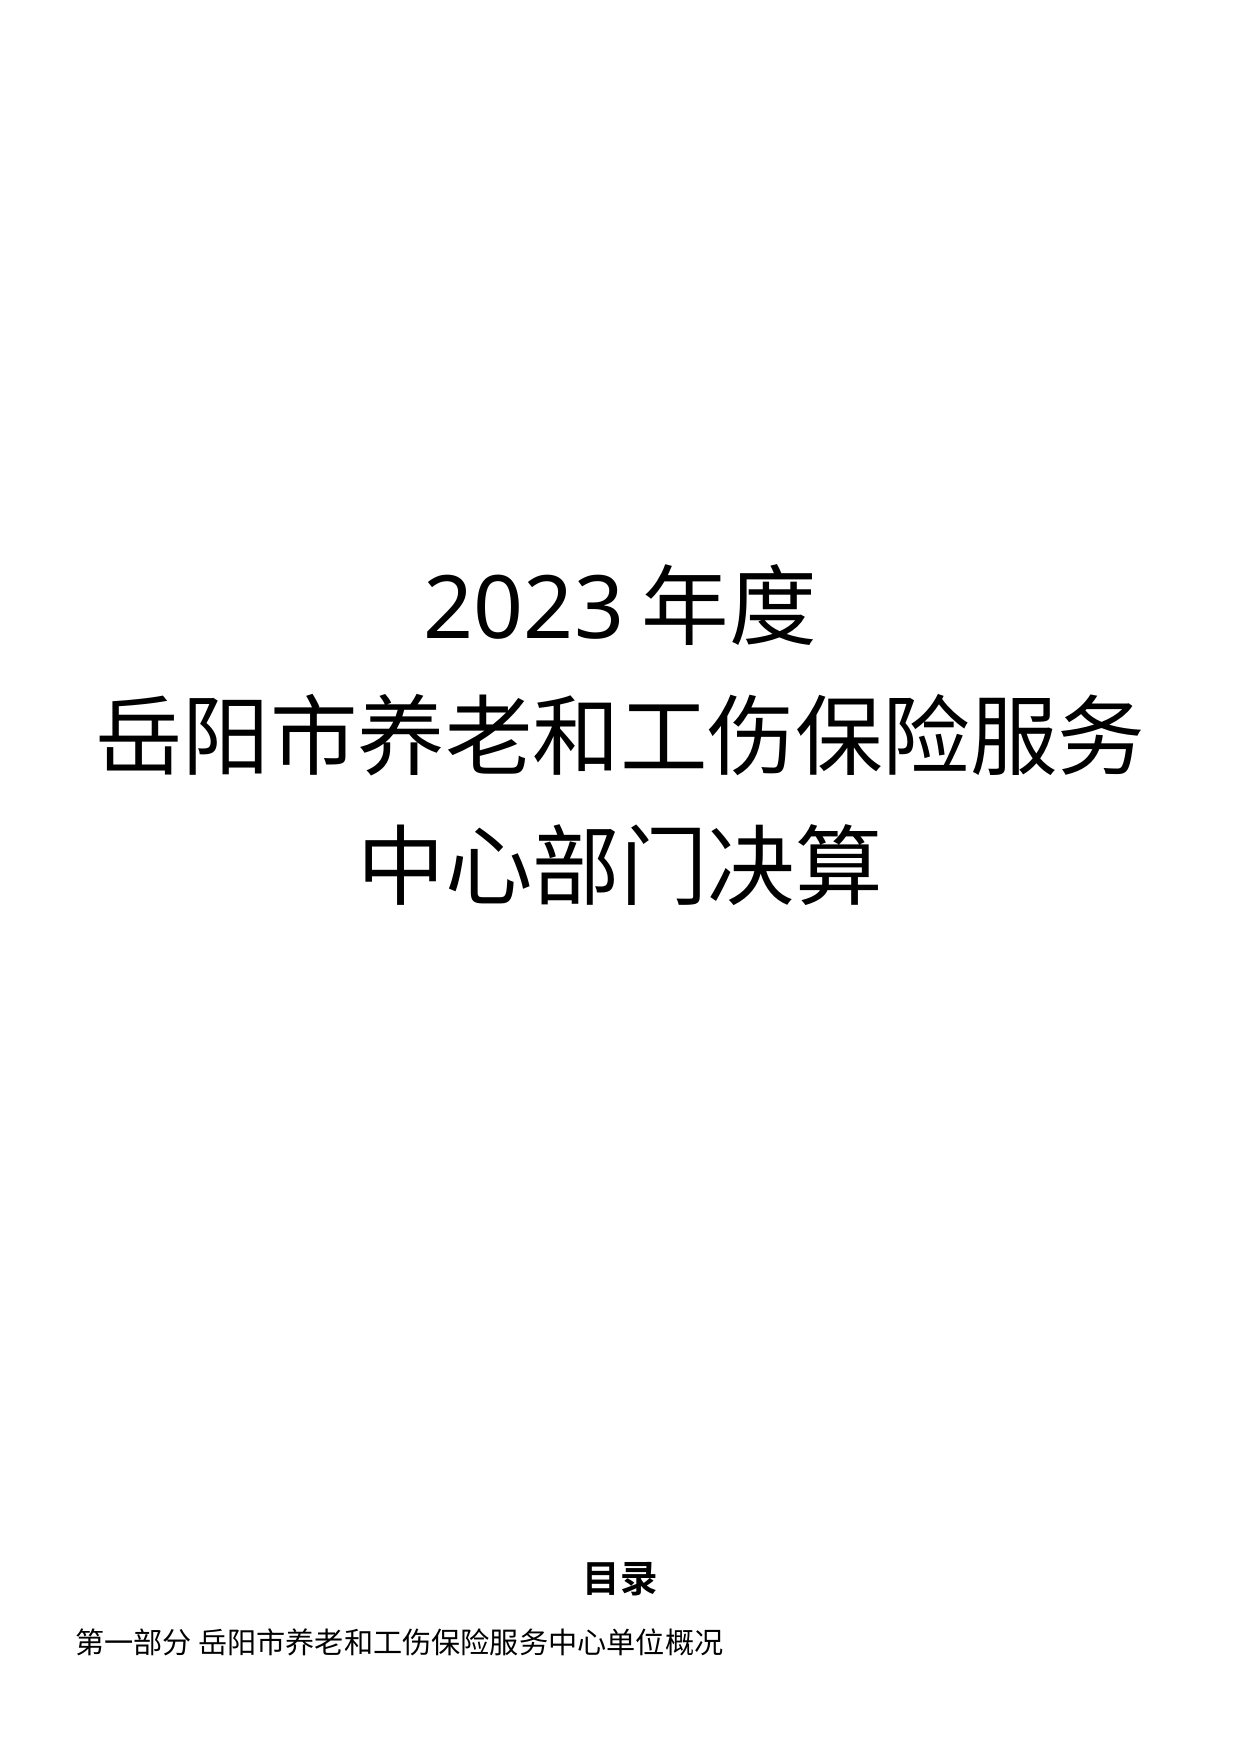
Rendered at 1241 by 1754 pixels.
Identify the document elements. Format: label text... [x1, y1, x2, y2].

text 目录 [75, 1543, 1165, 1608]
text 2023年度 [75, 536, 1165, 666]
text 岳阳市养老和工伤保险服务中心部门决算 [75, 666, 1165, 926]
text 第一部分 岳阳市养老和工伤保险服务中心单位概况 [75, 1608, 1165, 1673]
